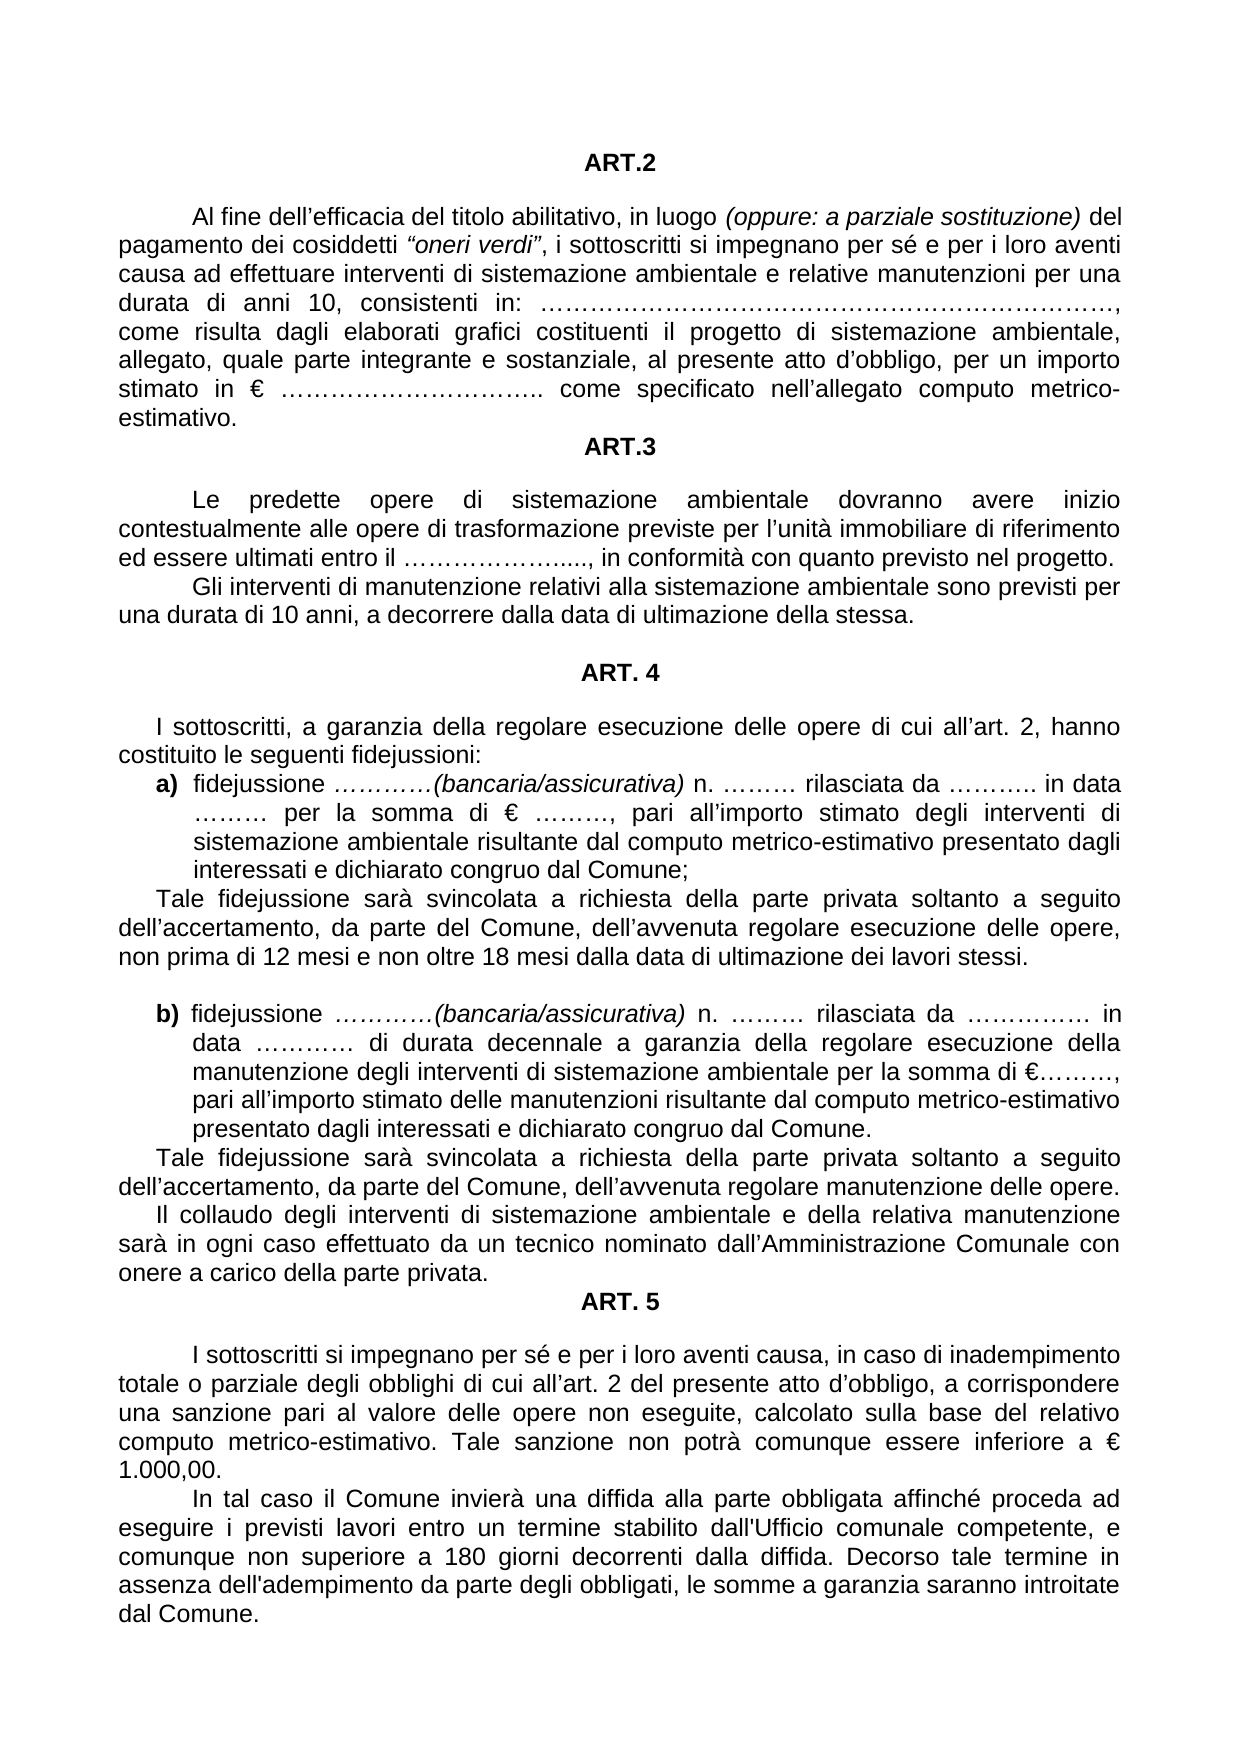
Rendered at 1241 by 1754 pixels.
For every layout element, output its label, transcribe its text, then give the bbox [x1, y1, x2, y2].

text I sottoscritti si impegnano per sé e per i loro aventi causa, in caso di inadempimento totale o parziale degli obblighi di cui all’art. 2 del presente atto d’obbligo, a corrispondere una sanzione pari al valore delle opere non eseguite, calcolato sulla base del relativo computo metrico-estimativo. Tale sanzione non potrà comunque essere inferiore a € 1.000,00. [118, 1341, 1122, 1484]
text ART. 4 [118, 658, 1122, 687]
text b) fidejussione …………(bancaria/assicurativa) n. ……… rilasciata da …………… in data ………… di durata decennale a garanzia della regolare esecuzione della manutenzione degli interventi di sistemazione ambientale per la somma di €………, pari all’importo stimato delle manutenzioni risultante dal computo metrico-estimativo presentato dagli interessati e dichiarato congruo dal Comune. [156, 999, 1122, 1143]
text Le predette opere di sistemazione ambientale dovranno avere inizio contestualmente alle opere di trasformazione previste per l’unità immobiliare di riferimento ed essere ultimati entro il ………………....., in conformità con quanto previsto nel progetto. [118, 485, 1122, 572]
text Tale fidejussione sarà svincolata a richiesta della parte privata soltanto a seguito dell’accertamento, da parte del Comune, dell’avvenuta regolare esecuzione delle opere, non prima di 12 mesi e non oltre 18 mesi dalla data di ultimazione dei lavori stessi. [118, 884, 1122, 970]
list fidejussione …………(bancaria/assicurativa) n. ……… rilasciata da ……….. in data ……… per la somma di € ………, pari all’importo stimato degli interventi di sistemazione ambientale risultante dal computo metrico-estimativo presentato dagli interessati e dichiarato congruo dal Comune; [156, 769, 1122, 884]
text I sottoscritti, a garanzia della regolare esecuzione delle opere di cui all’art. 2, hanno costituito le seguenti fidejussioni: [118, 712, 1122, 769]
text Il collaudo degli interventi di sistemazione ambientale e della relativa manutenzione sarà in ogni caso effettuato da un tecnico nominato dall’Amministrazione Comunale con onere a carico della parte privata. [118, 1200, 1122, 1287]
text Al fine dell’efficacia del titolo abilitativo, in luogo (oppure: a parziale sostituzione) del pagamento dei cosiddetti “oneri verdi”, i sottoscritti si impegnano per sé e per i loro aventi causa ad effettuare interventi di sistemazione ambientale e relative manutenzioni per una durata di anni 10, consistenti in: ……………………………………………………………, come risulta dagli elaborati grafici costituenti il progetto di sistemazione ambientale, allegato, quale parte integrante e sostanziale, al presente atto d’obbligo, per un importo stimato in € ………………………….. come specificato nell’allegato computo metrico-estimativo. [118, 201, 1122, 431]
text Tale fidejussione sarà svincolata a richiesta della parte privata soltanto a seguito dell’accertamento, da parte del Comune, dell’avvenuta regolare manutenzione delle opere. [118, 1143, 1122, 1200]
text ART.3 [118, 431, 1122, 460]
text ART.2 [118, 148, 1122, 176]
text In tal caso il Comune invierà una diffida alla parte obbligata affinché proceda ad eseguire i previsti lavori entro un termine stabilito dall'Ufficio comunale competente, e comunque non superiore a 180 giorni decorrenti dalla diffida. Decorso tale termine in assenza dell'adempimento da parte degli obbligati, le somme a garanzia saranno introitate dal Comune. [118, 1484, 1122, 1628]
text ART. 5 [118, 1287, 1122, 1315]
text Gli interventi di manutenzione relativi alla sistemazione ambientale sono previsti per una durata di 10 anni, a decorrere dalla data di ultimazione della stessa. [118, 572, 1122, 629]
